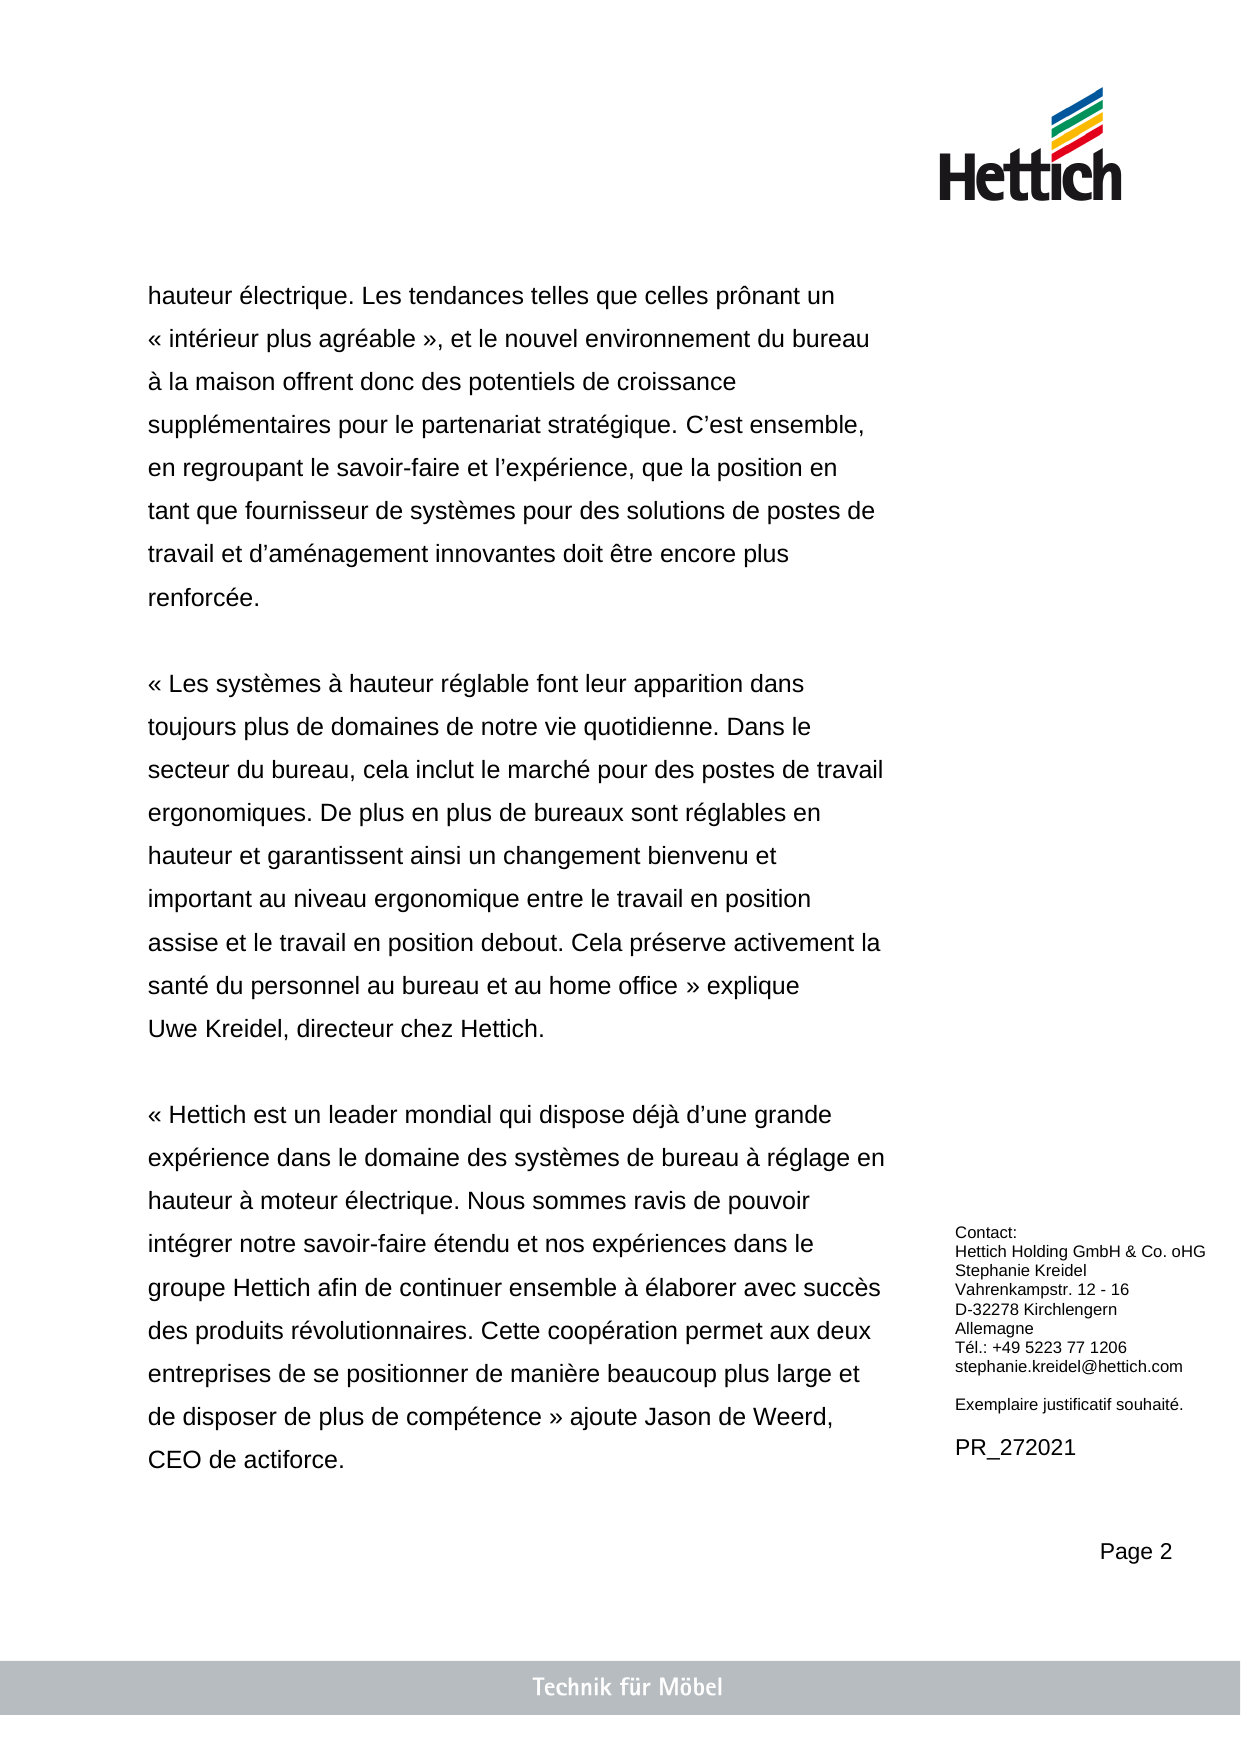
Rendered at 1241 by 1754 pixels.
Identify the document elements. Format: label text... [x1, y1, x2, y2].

text « Les systèmes à hauteur réglable font leur apparition dans toujours plus de domaines de notre vie quotidienne. Dans le secteur du bureau, cela inclut le marché pour des postes de travail ergonomiques. De plus en plus de bureaux sont réglables en hauteur et garantissent ainsi un changement bienvenu et important au niveau ergonomique entre le travail en position assise et le travail en position debout. Cela préserve activement la santé du personnel au bureau et au home office » explique Uwe Kreidel, directeur chez Hettich. [148, 669, 887, 1042]
picture [0, 1598, 1241, 1715]
text « Hettich est un leader mondial qui dispose déjà d’une grande expérience dans le domaine des systèmes de bureau à réglage en hauteur à moteur électrique. Nous sommes ravis de pouvoir intégrer notre savoir-faire étendu et nos expériences dans le groupe Hettich afin de continuer ensemble à élaborer avec succès des produits révolutionnaires. Cette coopération permet aux deux entreprises de se positionner de manière beaucoup plus large et de disposer de plus de compétence » ajoute Jason de Weerd, CEO de actiforce. [148, 1100, 887, 1474]
picture [0, 6, 1241, 263]
